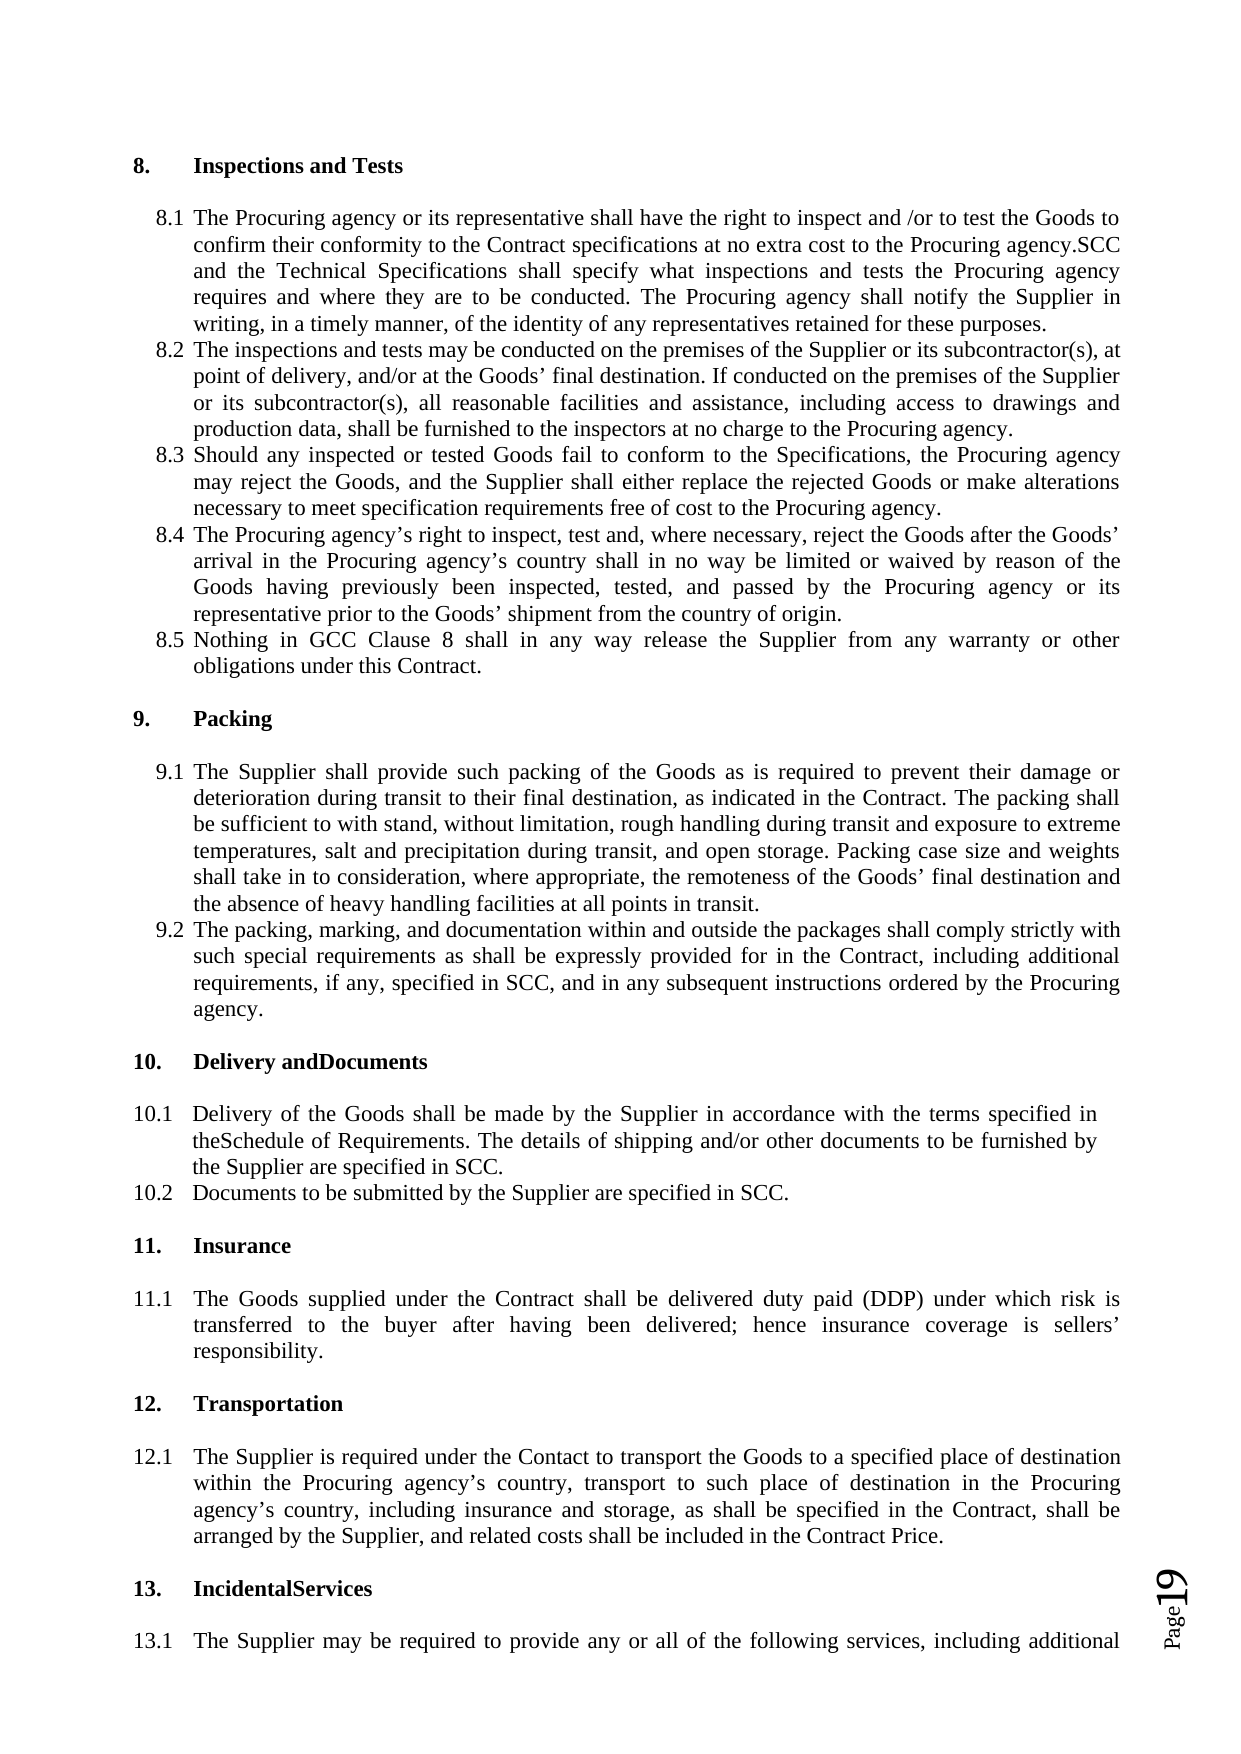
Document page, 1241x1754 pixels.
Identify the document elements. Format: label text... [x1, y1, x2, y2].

list Packing [133, 705, 1122, 731]
list Transportation [133, 1390, 1122, 1417]
list Delivery andDocuments [133, 1048, 1122, 1074]
list Delivery of the Goods shall be made by the Supplier in accordance with the terms specified in theSchedule of Requirements. The details of shipping and/or other documents to be furnished by the Supplier are specified in SCC. [133, 1100, 1098, 1179]
list The Goods supplied under the Contract shall be delivered duty paid (DDP) under which risk is transferred to the buyer after having been delivered; hence insurance coverage is sellers’ responsibility. [133, 1285, 1122, 1364]
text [133, 1627, 1122, 1654]
list Insurance [133, 1232, 1122, 1258]
list Inspections and Tests [133, 152, 1122, 178]
list The inspections and tests may be conducted on the premises of the Supplier or its subcontractor(s), at point of delivery, and/or at the Goods’ final destination. If conducted on the premises of the Supplier or its subcontractor(s), all reasonable facilities and assistance, including access to drawings and production data, shall be furnished to the inspectors at no charge to the Procuring agency. [156, 336, 1122, 442]
list Documents to be submitted by the Supplier are specified in SCC. [133, 1179, 1098, 1206]
list The Procuring agency or its representative shall have the right to inspect and /or to test the Goods to confirm their conformity to the Contract specifications at no extra cost to the Procuring agency.SCC and the Technical Specifications shall specify what inspections and tests the Procuring agency requires and where they are to be conducted. The Procuring agency shall notify the Supplier in writing, in a timely manner, of the identity of any representatives retained for these purposes. [156, 204, 1122, 336]
list Should any inspected or tested Goods fail to conform to the Specifications, the Procuring agency may reject the Goods, and the Supplier shall either replace the rejected Goods or make alterations necessary to meet specification requirements free of cost to the Procuring agency. [156, 442, 1122, 521]
list The Supplier is required under the Contact to transport the Goods to a specified place of destination within the Procuring agency’s country, transport to such place of destination in the Procuring agency’s country, including insurance and storage, as shall be specified in the Contract, shall be arranged by the Supplier, and related costs shall be included in the Contract Price. [133, 1443, 1122, 1548]
list The Procuring agency’s right to inspect, test and, where necessary, reject the Goods after the Goods’ arrival in the Procuring agency’s country shall in no way be limited or waived by reason of the Goods having previously been inspected, tested, and passed by the Procuring agency or its representative prior to the Goods’ shipment from the country of origin. [156, 521, 1122, 626]
list The packing, marking, and documentation within and outside the packages shall comply strictly with such special requirements as shall be expressly provided for in the Contract, including additional requirements, if any, specified in SCC, and in any subsequent instructions ordered by the Procuring agency. [156, 916, 1122, 1021]
list Nothing in GCC Clause 8 shall in any way release the Supplier from any warranty or other obligations under this Contract. [156, 626, 1122, 679]
list The Supplier shall provide such packing of the Goods as is required to prevent their damage or deterioration during transit to their final destination, as indicated in the Contract. The packing shall be sufficient to with stand, without limitation, rough handling during transit and exposure to extreme temperatures, salt and precipitation during transit, and open storage. Packing case size and weights shall take in to consideration, where appropriate, the remoteness of the Goods’ final destination and the absence of heavy handling facilities at all points in transit. [156, 758, 1122, 916]
list IncidentalServices [133, 1575, 1122, 1601]
